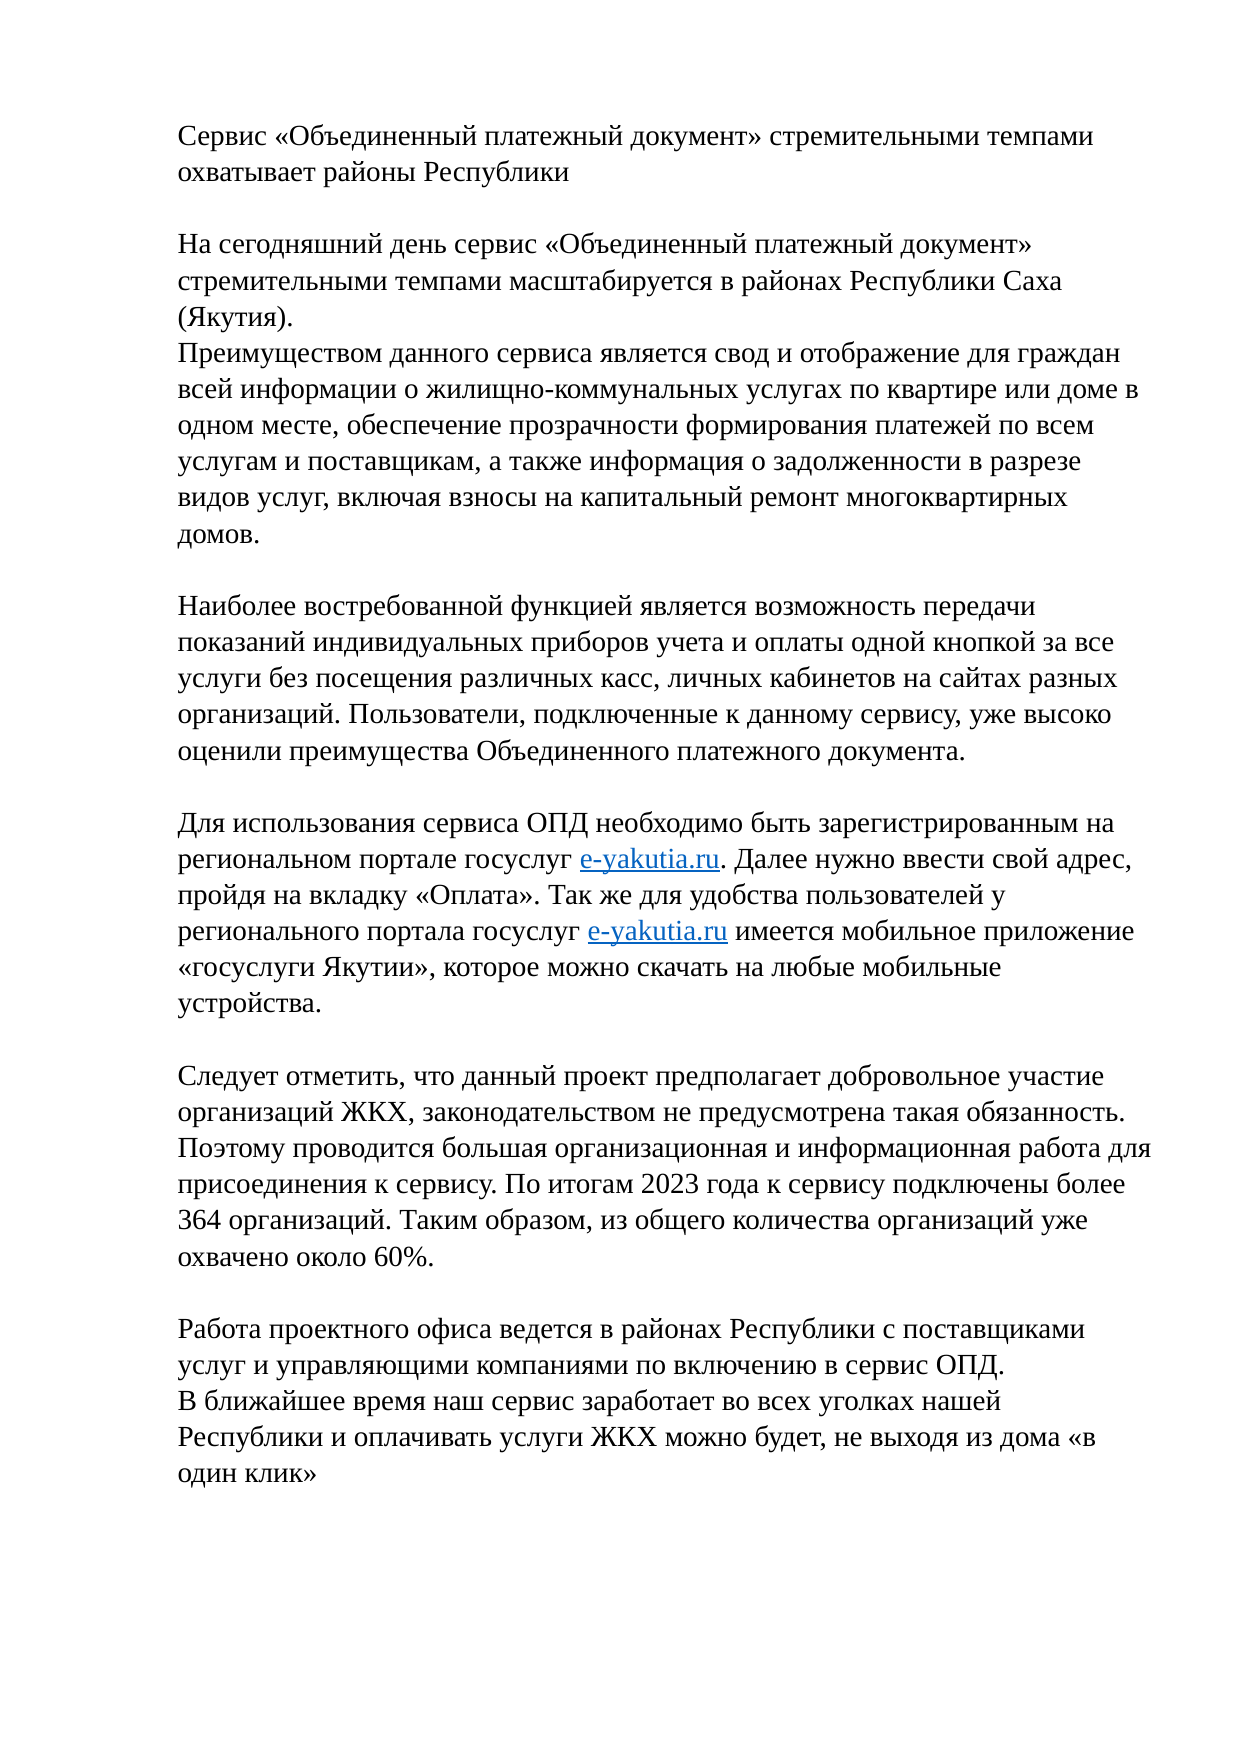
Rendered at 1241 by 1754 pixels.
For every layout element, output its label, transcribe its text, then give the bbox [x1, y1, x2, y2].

text Сервис «Объединенный платежный документ» стремительными темпами охватывает районы Республики На сегодняшний день сервис «Объединенный платежный документ» стремительными темпами масштабируется в районах Республики Саха (Якутия). Преимуществом данного сервиса является свод и отображение для граждан всей информации о жилищно-коммунальных услугах по квартире или доме в одном месте, обеспечение прозрачности формирования платежей по всем услугам и поставщикам, а также информация о задолженности в разрезе видов услуг, включая взносы на капитальный ремонт многоквартирных домов. Наиболее востребованной функцией является возможность передачи показаний индивидуальных приборов учета и оплаты одной кнопкой за все услуги без посещения различных касс, личных кабинетов на сайтах разных организаций. Пользователи, подключенные к данному сервису, уже высоко оценили преимущества Объединенного платежного документа. Для использования сервиса ОПД необходимо быть зарегистрированным на региональном портале госуслуг e-yakutia.ru. Далее нужно ввести свой адрес, пройдя на вкладку «Оплата». Так же для удобства пользователей у регионального портала госуслуг e-yakutia.ru имеется мобильное приложение «госуслуги Якутии», которое можно скачать на любые мобильные устройства. Следует отметить, что данный проект предполагает добровольное участие организаций ЖКХ, законодательством не предусмотрена такая обязанность. Поэтому проводится большая организационная и информационная работа для присоединения к сервису. По итогам 2023 года к сервису подключены более 364 организаций. Таким образом, из общего количества организаций уже охвачено около 60%. Работа проектного офиса ведется в районах Республики с поставщиками услуг и управляющими компаниями по включению в сервис ОПД. В ближайшее время наш сервис заработает во всех уголках нашей Республики и оплачивать услуги ЖКХ можно будет, не выходя из дома «в один клик» [177, 118, 1152, 1489]
